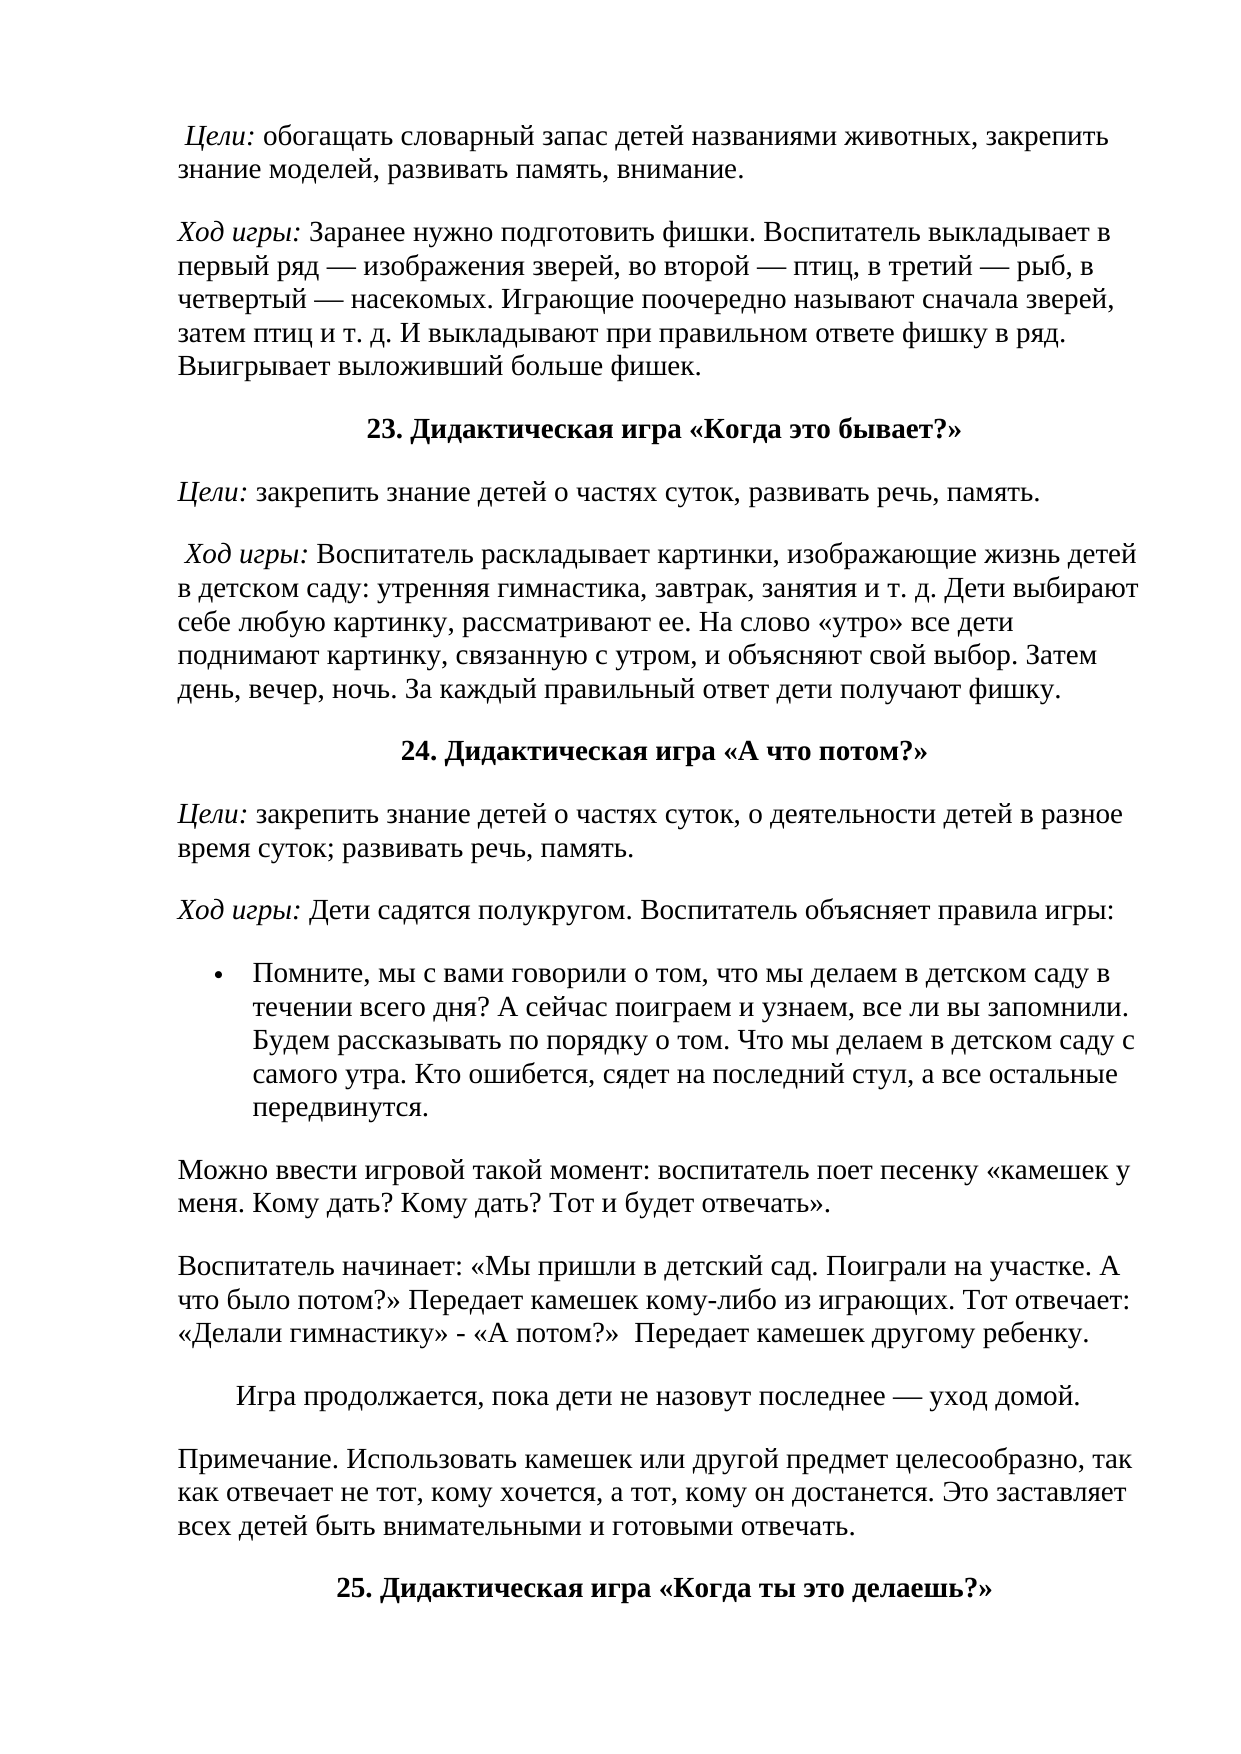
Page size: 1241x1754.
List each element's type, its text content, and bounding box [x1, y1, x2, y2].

text Ход игры: Воспитатель раскладывает картинки, изображающие жизнь детей в детском саду: утренняя гимнастика, завтрак, занятия и т. д. Дети выбирают себе любую картинку, рассматривают ее. На слово «утро» все дети поднимают картинку, связанную с утром, и объясняют свой выбор. Затем день, вечер, ночь. За каждый правильный ответ дети получают фишку. [177, 537, 1152, 704]
text Ход игры: Дети садятся полукругом. Воспитатель объясняет правила игры: [177, 892, 1152, 926]
text 25. Дидактическая игра «Когда ты это делаешь?» [177, 1571, 1152, 1604]
text Ход игры: Заранее нужно подготовить фишки. Воспитатель выкладывает в первый ряд — изображения зверей, во второй — птиц, в третий — рыб, в четвертый — насекомых. Играющие поочередно называют сначала зверей, затем птиц и т. д. И выкладывают при правильном ответе фишку в ряд. Выигрывает выложивший больше фишек. [177, 214, 1152, 382]
text Цели: закрепить знание детей о частях суток, о деятельности детей в разное время суток; развивать речь, память. [177, 796, 1152, 863]
text 24. Дидактическая игра «А что потом?» [177, 733, 1152, 767]
text Игра продолжается, пока дети не назовут последнее — уход домой. [177, 1378, 1152, 1412]
text Цели: закрепить знание детей о частях суток, развивать речь, память. [177, 474, 1152, 507]
list Помните, мы с вами говорили о том, что мы делаем в детском саду в течении всего дня? А сейчас поиграем и узнаем, все ли вы запомнили. Будем рассказывать по порядку о том. Что мы делаем в детском саду с самого утра. Кто ошибется, сядет на последний стул, а все остальные передвинутся. [215, 955, 1152, 1123]
text Можно ввести игровой такой момент: воспитатель поет песенку «камешек у меня. Кому дать? Кому дать? Тот и будет отвечать». [177, 1152, 1152, 1219]
text Цели: обогащать словарный запас детей названиями животных, закрепить знание моделей, развивать память, внимание. [177, 118, 1152, 185]
text Примечание. Использовать камешек или другой предмет целесообразно, так как отвечает не тот, кому хочется, а тот, кому он достанется. Это заставляет всех детей быть внимательными и готовыми отвечать. [177, 1441, 1152, 1541]
text Воспитатель начинает: «Мы пришли в детский сад. Поиграли на участке. А что было потом?» Передает камешек кому-либо из играющих. Тот отвечает: «Делали гимнастику» - «А потом?» Передает камешек другому ребенку. [177, 1248, 1152, 1349]
text 23. Дидактическая игра «Когда это бывает?» [177, 411, 1152, 445]
